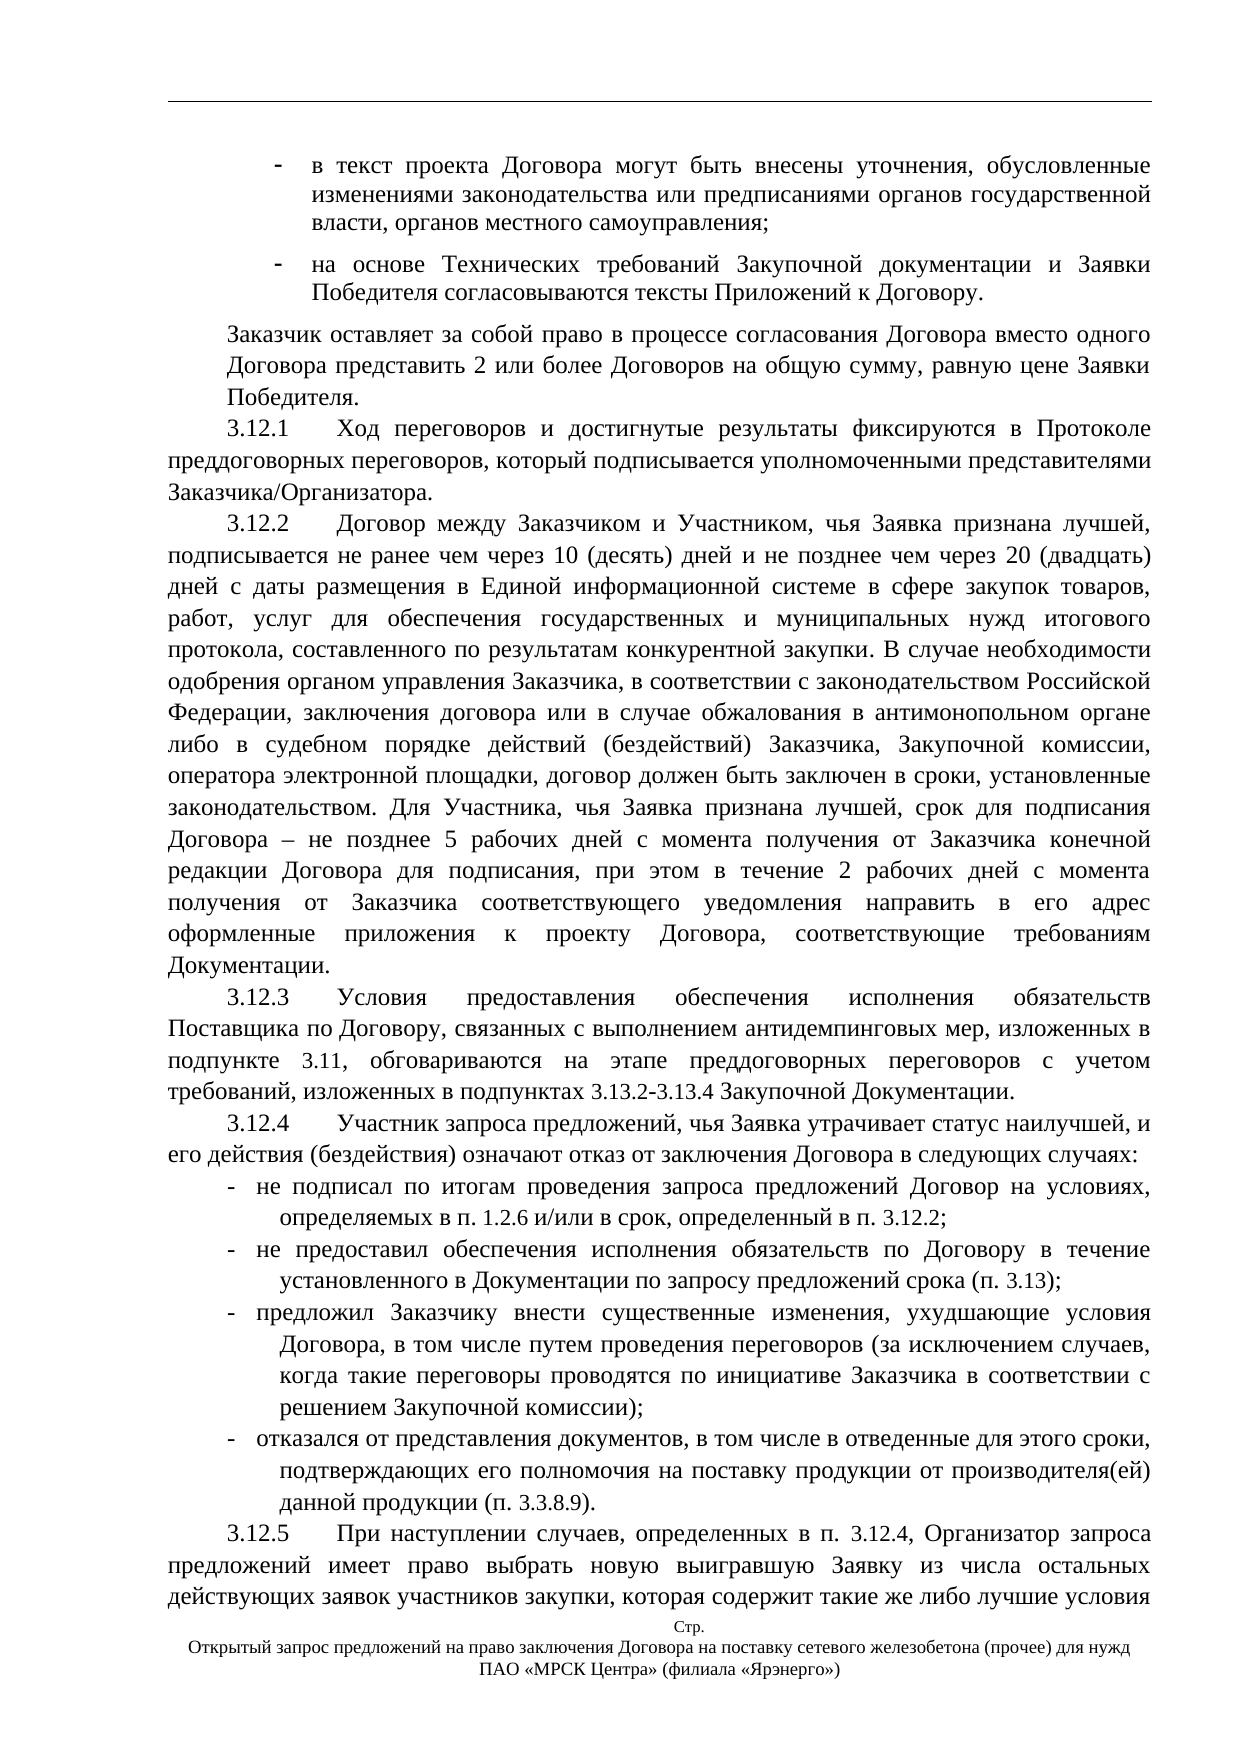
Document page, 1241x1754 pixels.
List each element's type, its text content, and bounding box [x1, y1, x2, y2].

list Ход переговоров и достигнутые результаты фиксируются в Протоколе преддоговорных переговоров, который подписывается уполномоченными представителями Заказчика/Организатора. [168, 413, 1152, 505]
list не подписал по итогам проведения запроса предложений Договор на условиях, определяемых в п. 1.2.6 и/или в срок, определенный в п. 3.12.2; [227, 1171, 1152, 1231]
list отказался от представления документов, в том числе в отведенные для этого сроки, подтверждающих его полномочия на поставку продукции от производителя(ей) данной продукции (п. 3.3.8.9). [227, 1423, 1152, 1515]
list предложил Заказчику внести существенные изменения, ухудшающие условия Договора, в том числе путем проведения переговоров (за исключением случаев, когда такие переговоры проводятся по инициативе Заказчика в соответствии с решением Закупочной комиссии); [227, 1297, 1152, 1421]
list Договор между Заказчиком и Участником, чья Заявка признана лучшей, подписывается не ранее чем через 10 (десять) дней и не позднее чем через 20 (двадцать) дней с даты размещения в Единой информационной системе в сфере закупок товаров, работ, услуг для обеспечения государственных и муниципальных нужд итогового протокола, составленного по результатам конкурентной закупки. В случае необходимости одобрения органом управления Заказчика, в соответствии с законодательством Российской Федерации, заключения договора или в случае обжалования в антимонопольном органе либо в судебном порядке действий (бездействий) Заказчика, Закупочной комиссии, оператора электронной площадки, договор должен быть заключен в сроки, установленные законодательством. Для Участника, чья Заявка признана лучшей, срок для подписания Договора – не позднее 5 рабочих дней с момента получения от Заказчика конечной редакции Договора для подписания, при этом в течение 2 рабочих дней с момента получения от Заказчика соответствующего уведомления направить в его адрес оформленные приложения к проекту Договора, соответствующие требованиям Документации. [168, 508, 1152, 979]
list в текст проекта Договора могут быть внесены уточнения, обусловленные изменениями законодательства или предписаниями органов государственной власти, органов местного самоуправления; [274, 150, 1152, 236]
list Участник запроса предложений, чья Заявка утрачивает статус наилучшей, и его действия (бездействия) означают отказ от заключения Договора в следующих случаях: [168, 1108, 1152, 1168]
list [168, 1518, 1152, 1610]
list Условия предоставления обеспечения исполнения обязательств Поставщика по Договору, связанных с выполнением антидемпинговых мер, изложенных в подпункте 3.11, обговариваются на этапе преддоговорных переговоров с учетом требований, изложенных в подпунктах 3.13.2-3.13.4 Закупочной Документации. [168, 982, 1152, 1105]
list не предоставил обеспечения исполнения обязательств по Договору в течение установленного в Документации по запросу предложений срока (п. 3.13); [227, 1234, 1152, 1294]
list Заказчик оставляет за собой право в процессе согласования Договора вместо одного Договора представить 2 или более Договоров на общую сумму, равную цене Заявки Победителя. [227, 319, 1152, 411]
list на основе Технических требований Закупочной документации и Заявки Победителя согласовываются тексты Приложений к Договору. [274, 249, 1152, 306]
